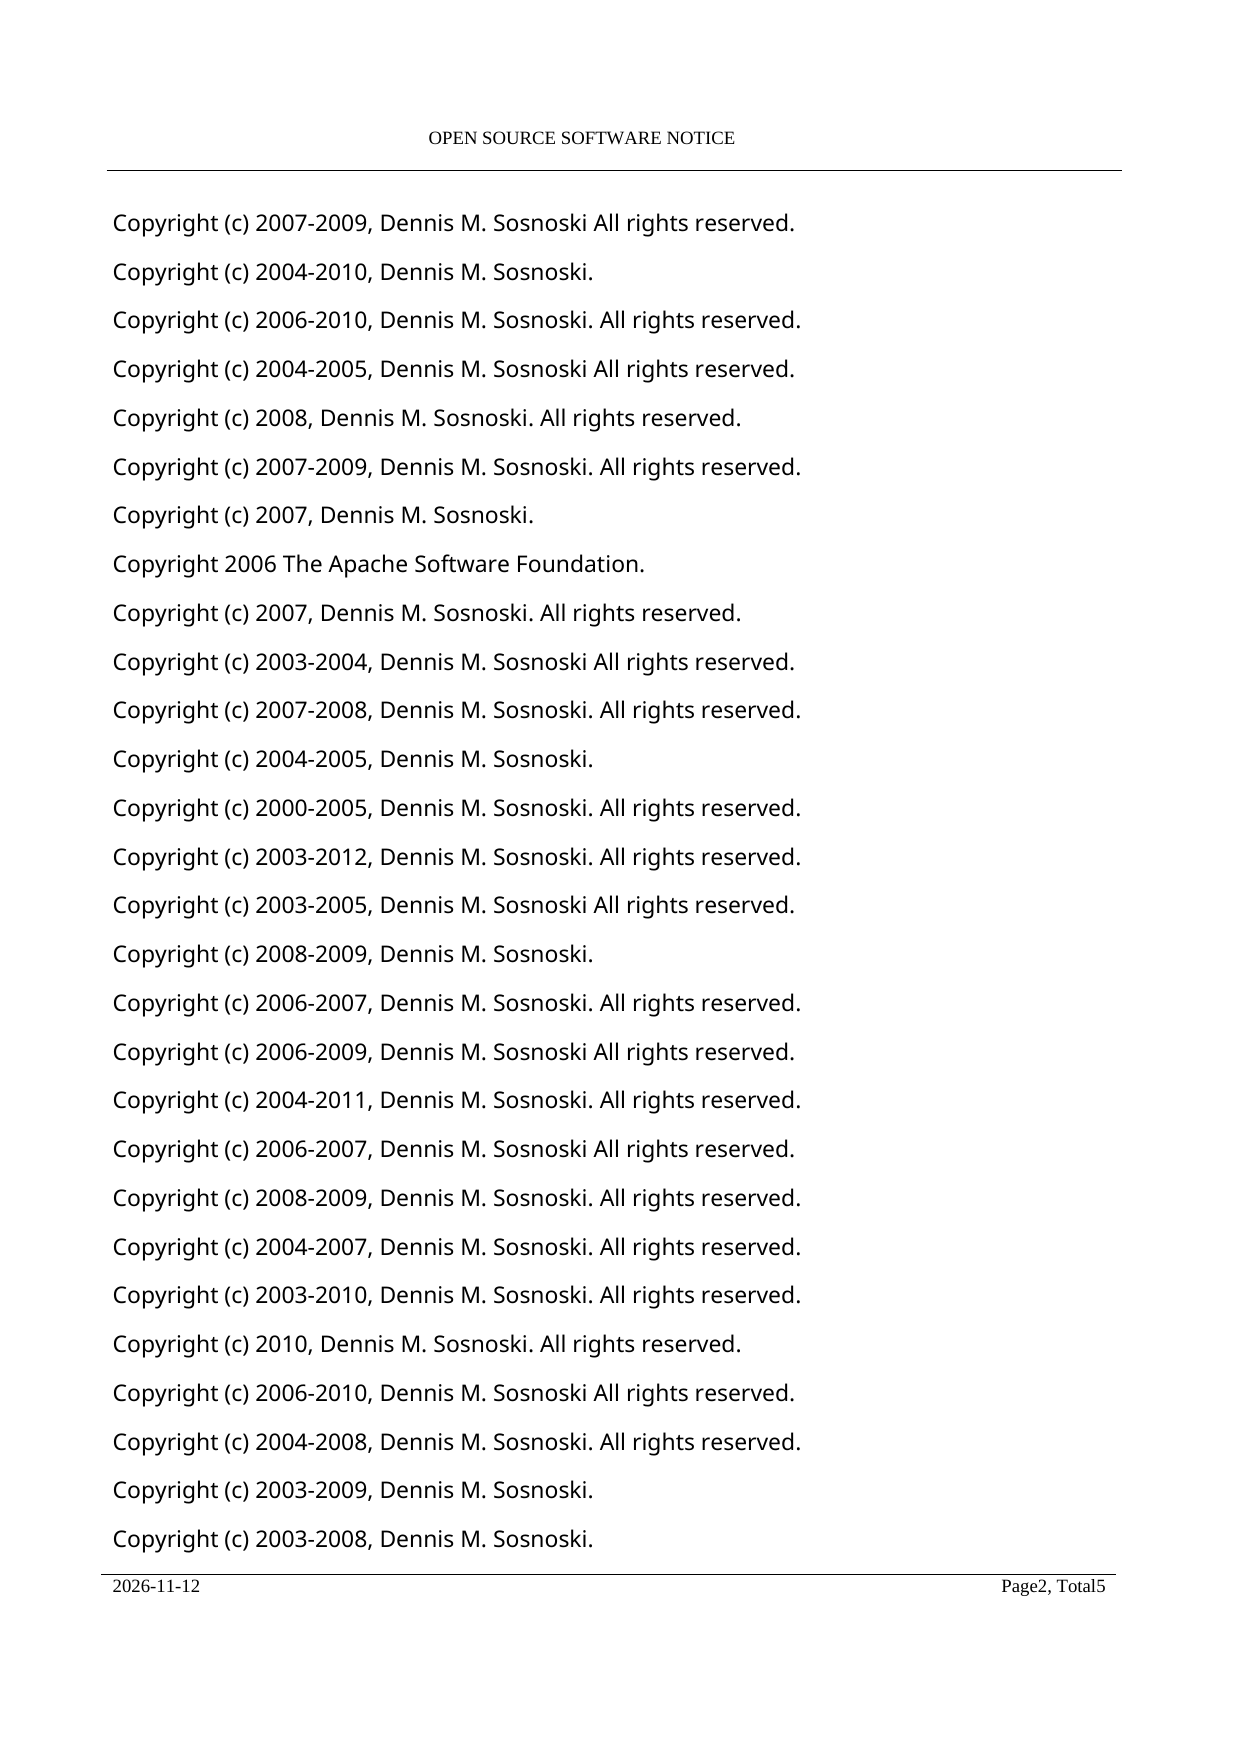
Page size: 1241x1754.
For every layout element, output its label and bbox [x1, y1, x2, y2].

text [112, 206, 1128, 1555]
